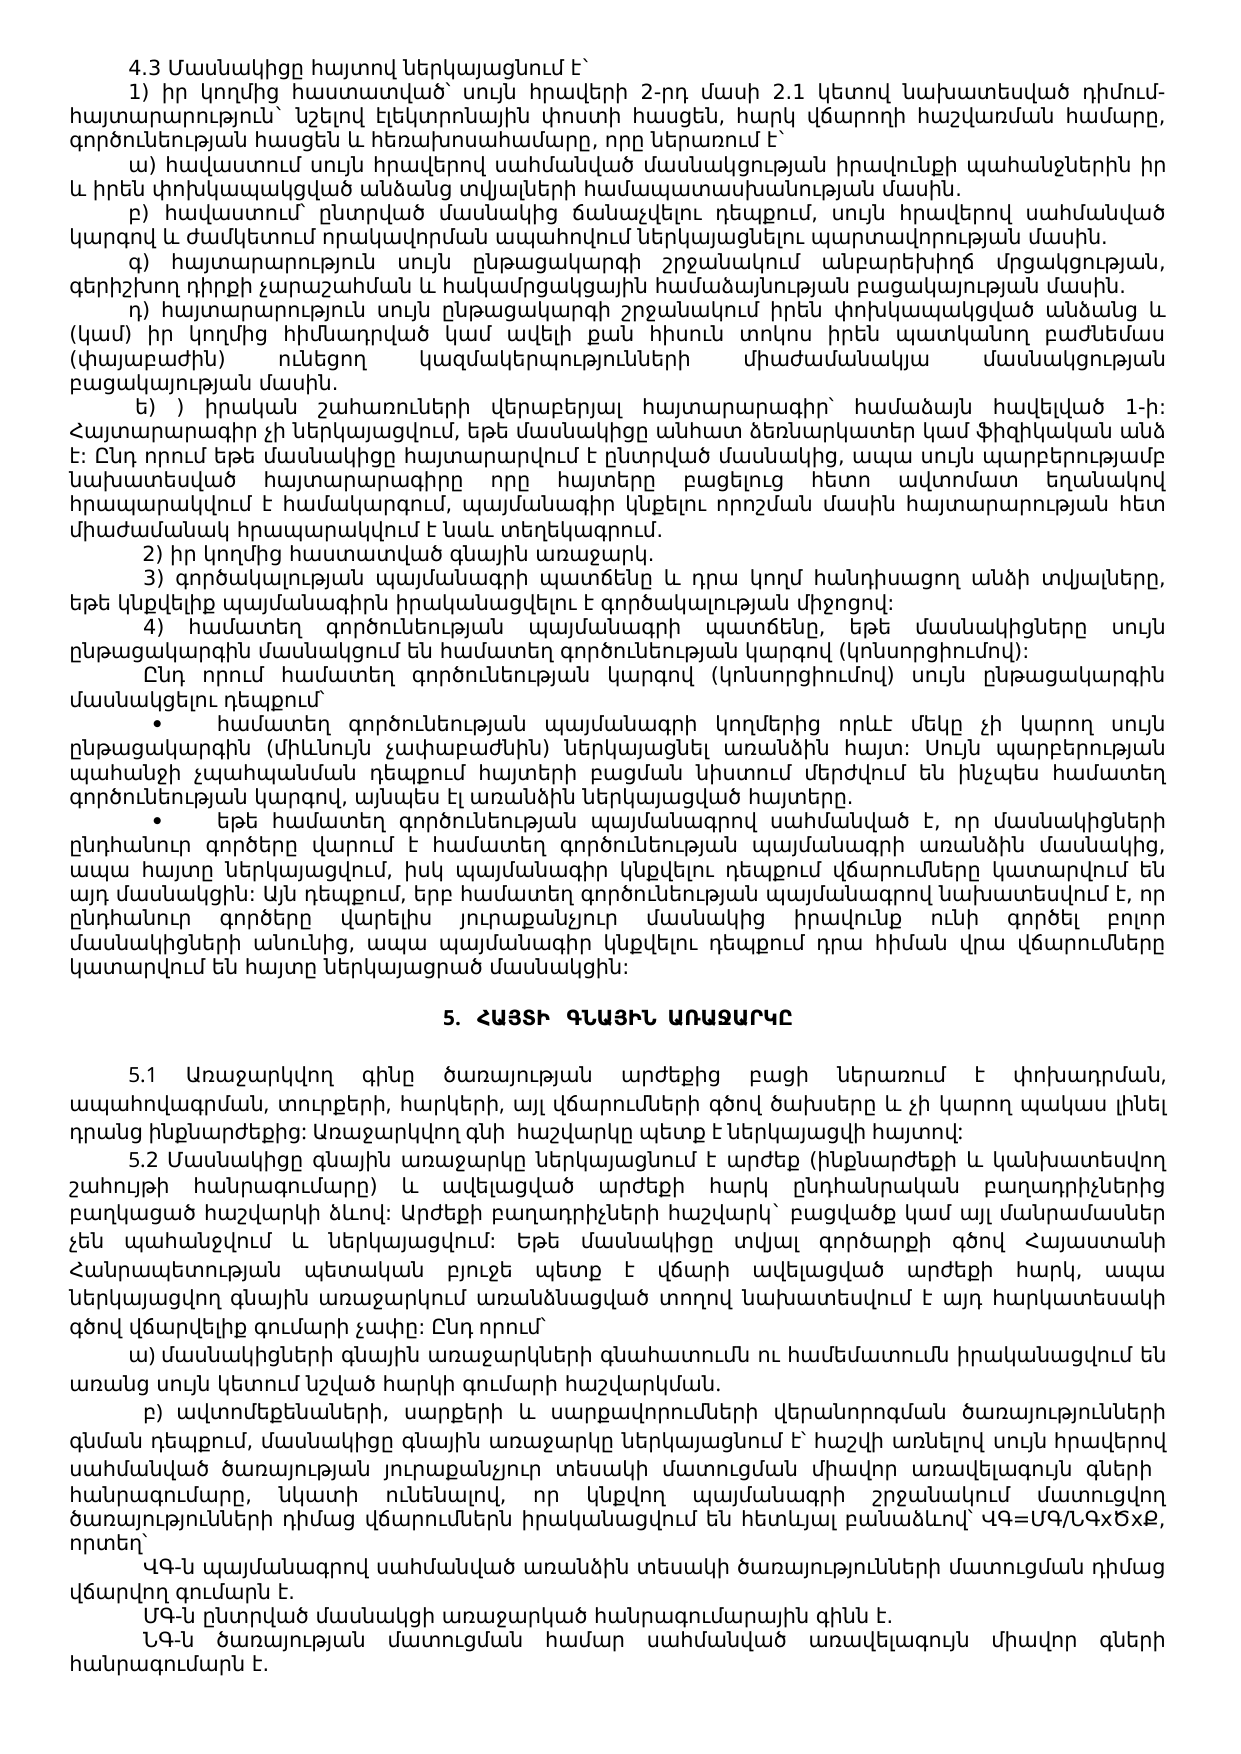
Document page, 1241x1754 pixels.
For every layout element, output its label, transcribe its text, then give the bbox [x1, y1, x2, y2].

list եթե համատեղ գործունեության պայմանագրով սահմանված է, որ մասնակիցների ընդհանուր գործերը վարում է համատեղ գործունեության պայմանագրի առանձին մասնակից, ապա հայտը ներկայացվում, իսկ պայմանագիր կնքվելու դեպքում վճարումները կատարվում են այդ մասնակցին: Այն դեպքում, երբ համատեղ գործունեության պայմանագրով նախատեսվում է, որ ընդհանուր գործերը վարելիս յուրաքանչյուր մասնակից իրավունք ունի գործել բոլոր մասնակիցների անունից, ապա պայմանագիր կնքվելու դեպքում դրա հիման վրա վճարումները կատարվում են հայտը ներկայացրած մասնակցին: [69, 809, 1167, 979]
text 4) համատեղ գործունեության պայմանագրի պատճենը, եթե մասնակիցները սույն ընթացակարգին մասնակցում են համատեղ գործունեության կարգով (կոնսորցիումով): [69, 615, 1167, 663]
text ՄԳ-ն ընտրված մասնակցի առաջարկած հանրագումարային գինն է. [69, 1604, 1167, 1628]
list համատեղ գործունեության պայմանագրի կողմերից որևէ մեկը չի կարող սույն ընթացակարգին (միևնույն չափաբաժնին) ներկայացնել առանձին հայտ: Սույն պարբերության պահանջի չպահպանման դեպքում հայտերի բացման նիստում մերժվում են ինչպես համատեղ գործունեության կարգով, այնպես էլ առանձին ներկայացված հայտերը. [69, 712, 1167, 809]
text դ) հայտարարություն սույն ընթացակարգի շրջանակում իրեն փոխկապակցված անձանց և (կամ) իր կողմից հիմնադրված կամ ավելի քան հիսուն տոկոս իրեն պատկանող բաժնեմաս (փայաբաժին) ունեցող կազմակերպությունների միաժամանակյա մասնակցության բացակայության մասին. [69, 298, 1167, 395]
text 5.1 Առաջարկվող գինը ծառայության արժեքից բացի ներառում է փոխադրման, ապահովագրման, տուրքերի, հարկերի, այլ վճարումների գծով ծախսերը և չի կարող պակաս լինել դրանց ինքնարժեքից: Առաջարկվող գնի հաշվարկը պետք է ներկայացվի հայտով: [69, 1060, 1167, 1146]
text Ընդ որում համատեղ գործունեության կարգով (կոնսորցիումով) սույն ընթացակարգին մասնակցելու դեպքում՝ [69, 663, 1167, 712]
text ե) ) իրական շահառուների վերաբերյալ հայտարարագիր՝ համաձայն հավելված 1-ի: Հայտարարագիր չի ներկայացվում, եթե մասնակիցը անհատ ձեռնարկատեր կամ ֆիզիկական անձ է: Ընդ որում եթե մասնակիցը հայտարարվում է ընտրված մասնակից, ապա սույն պարբերությամբ նախատեսված հայտարարագիրը որը հայտերը բացելուց հետո ավտոմատ եղանակով հրապարակվում է համակարգում, պայմանագիր կնքելու որոշման մասին հայտարարության հետ միաժամանակ հրապարակվում է նաև տեղեկագրում․ [69, 395, 1167, 542]
text բ) հավաստում՝ ընտրված մասնակից ճանաչվելու դեպքում, սույն հրավերով սահմանված կարգով և ժամկետում որակավորման ապահովում ներկայացնելու պարտավորության մասին. [69, 201, 1167, 250]
text 2) իր կողմից հաստատված գնային առաջարկ. [69, 542, 1167, 566]
text ՎԳ-ն պայմանագրով սահմանված առանձին տեսակի ծառայությունների մատուցման դիմաց վճարվող գումարն է. [69, 1555, 1167, 1604]
text ա) հավաստում սույն հրավերով սահմանված մասնակցության իրավունքի պահանջներին իր և իրեն փոխկապակցված անձանց տվյալների համապատասխանության մասին. [69, 153, 1167, 201]
text 3) գործակալության պայմանագրի պատճենը և դրա կողմ հանդիսացող անձի տվյալները, եթե կնքվելիք պայմանագիրն իրականացվելու է գործակալության միջոցով: [69, 566, 1167, 615]
text 1) իր կողմից հաստատված՝ սույն հրավերի 2-րդ մասի 2.1 կետով նախատեսված դիմում-հայտարարություն` նշելով էլեկտրոնային փոստի հասցեն, հարկ վճարողի հաշվառման համարը, գործունեության հասցեն և հեռախոսահամարը, որը ներառում է` [69, 80, 1167, 153]
text 5.2 Մասնակիցը գնային առաջարկը ներկայացնում է արժեք (ինքնարժեքի և կանխատեսվող շահույթի հանրագումարը) և ավելացված արժեքի հարկ ընդհանրական բաղադրիչներից բաղկացած հաշվարկի ձևով: Արժեքի բաղադրիչների հաշվարկ` բացվածք կամ այլ մանրամասներ չեն պահանջվում և ներկայացվում: Եթե մասնակիցը տվյալ գործարքի գծով Հայաստանի Հանրապետության պետական բյուջե պետք է վճարի ավելացված արժեքի հարկ, ապա ներկայացվող գնային առաջարկում առանձնացված տողով նախատեսվում է այդ հարկատեսակի գծով վճարվելիք գումարի չափը: Ընդ որում՝ [69, 1146, 1167, 1340]
text բ) ավտոմեքենաների, սարքերի և սարքավորումների վերանորոգման ծառայությունների գնման դեպքում, մասնակիցը գնային առաջարկը ներկայացնում է՝ հաշվի առնելով սույն հրավերով սահմանված ծառայության յուրաքանչյուր տեսակի մատուցման միավոր առավելագույն գների հանրագումարը, նկատի ունենալով, որ կնքվող պայմանագրի շրջանակում մատուցվող ծառայությունների դիմաց վճարումներն իրականացվում են հետևյալ բանաձևով՝ ՎԳ=ՄԳ/ՆԳxԾxՔ, որտեղ՝ [69, 1397, 1167, 1555]
text գ) հայտարարություն սույն ընթացակարգի շրջանակում անբարեխիղճ մրցակցության, գերիշխող դիրքի չարաշահման և հակամրցակցային համաձայնության բացակայության մասին. [69, 250, 1167, 298]
text 4.3 Մասնակիցը հայտով ներկայացնում է` [69, 56, 1167, 80]
text ՆԳ-ն ծառայության մատուցման համար սահմանված առավելագույն միավոր գների հանրագումարն է. [69, 1628, 1167, 1677]
text ա) մասնակիցների գնային առաջարկների գնահատումն ու համեմատումն իրականացվում են առանց սույն կետում նշված հարկի գումարի հաշվարկման. [69, 1340, 1167, 1397]
text 5. ՀԱՅՏԻ ԳՆԱՅԻՆ ԱՌԱՋԱՐԿԸ [69, 1003, 1167, 1032]
